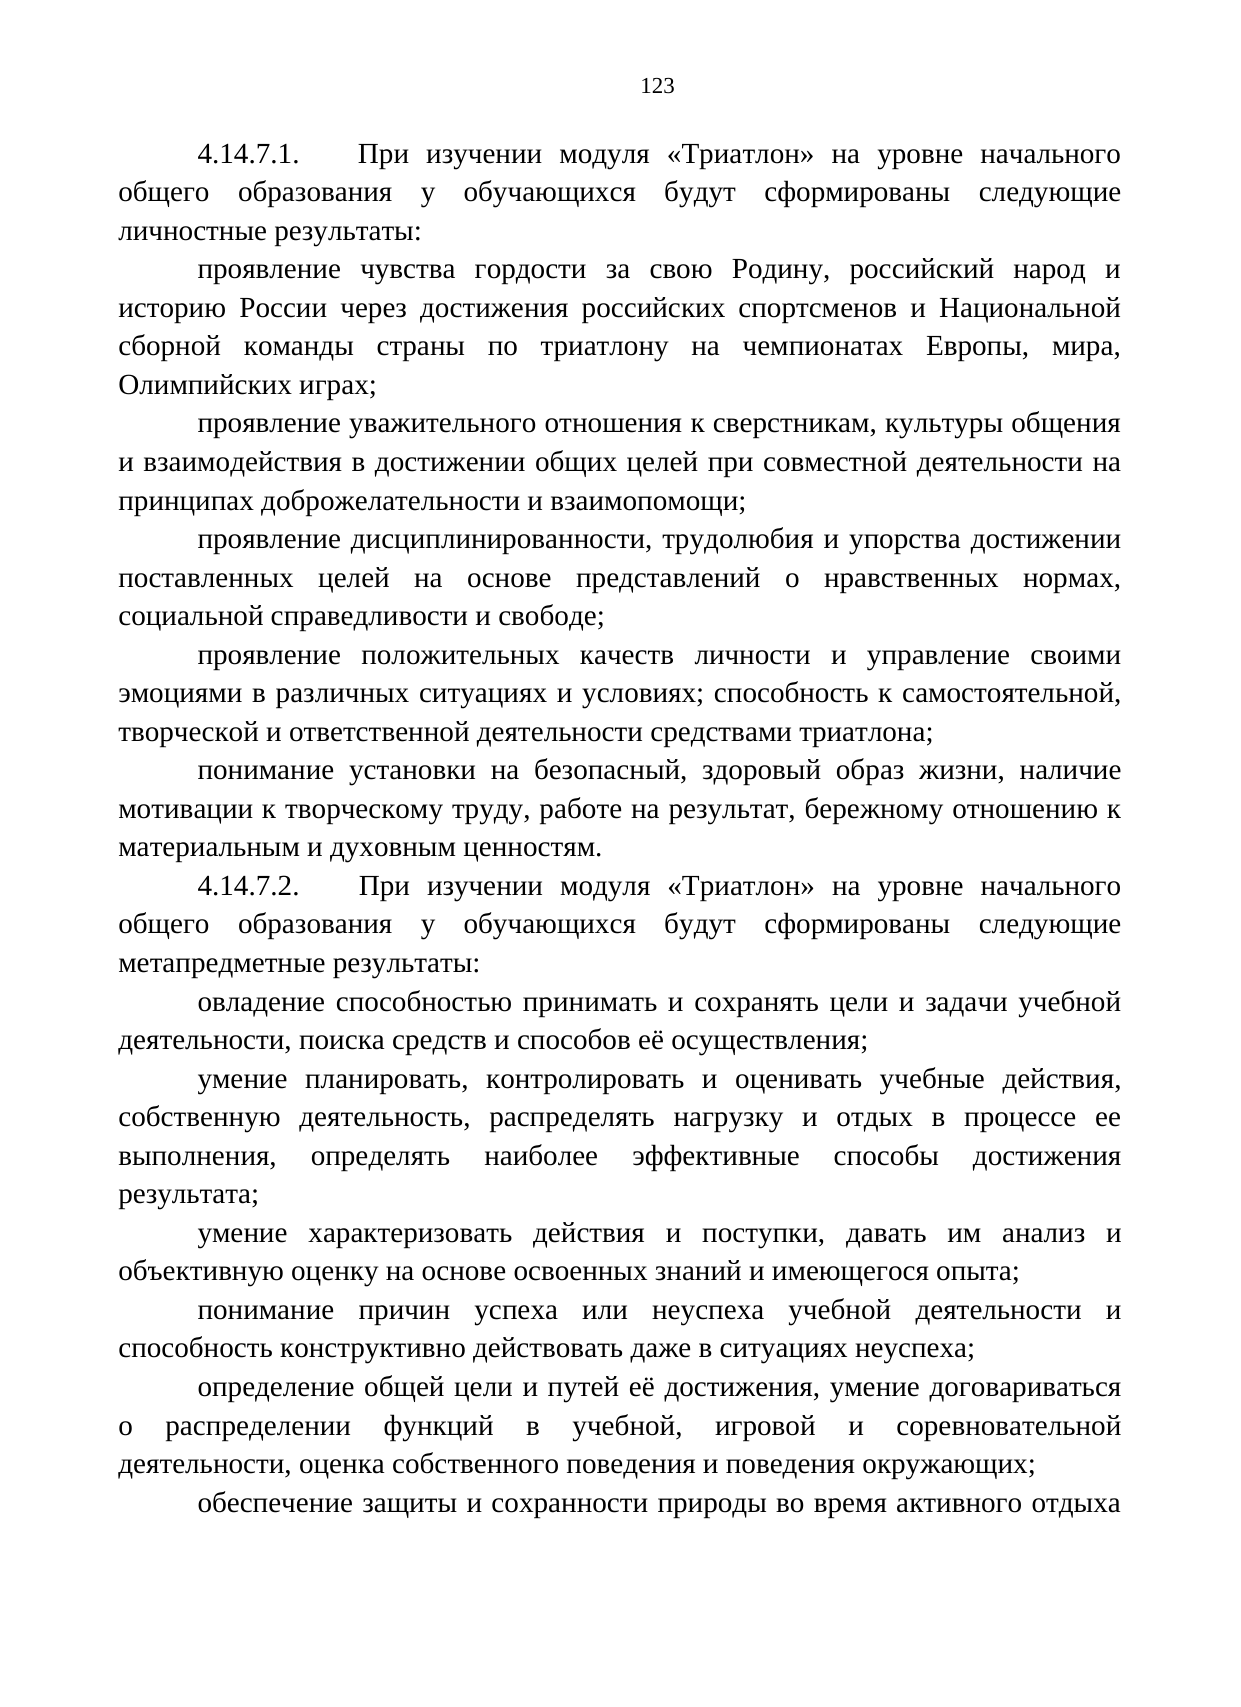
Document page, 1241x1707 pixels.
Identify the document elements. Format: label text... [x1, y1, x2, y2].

text проявление положительных качеств личности и управление своими эмоциями в различных ситуациях и условиях; способность к самостоятельной, творческой и ответственной деятельности средствами триатлона; [118, 637, 1122, 747]
text умение характеризовать действия и поступки, давать им анализ и объективную оценку на основе освоенных знаний и имеющегося опыта; [118, 1215, 1122, 1287]
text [118, 1485, 1122, 1518]
text проявление чувства гордости за свою Родину, российский народ и историю России через достижения российских спортсменов и Национальной сборной команды страны по триатлону на чемпионатах Европы, мира, Олимпийских играх; [118, 251, 1122, 401]
text понимание причин успеха или неуспеха учебной деятельности и способность конструктивно действовать даже в ситуациях неуспеха; [118, 1292, 1122, 1364]
list При изучении модуля «Триатлон» на уровне начального общего образования у обучающихся будут сформированы следующие личностные результаты: [118, 136, 1122, 246]
text понимание установки на безопасный, здоровый образ жизни, наличие мотивации к творческому труду, работе на результат, бережному отношению к материальным и духовным ценностям. [118, 752, 1122, 863]
text определение общей цели и путей её достижения, умение договариваться о распределении функций в учебной, игровой и соревновательной деятельности, оценка собственного поведения и поведения окружающих; [118, 1369, 1122, 1480]
text умение планировать, контролировать и оценивать учебные действия, собственную деятельность, распределять нагрузку и отдых в процессе ее выполнения, определять наиболее эффективные способы достижения результата; [118, 1061, 1122, 1210]
text проявление дисциплинированности, трудолюбия и упорства достижении поставленных целей на основе представлений о нравственных нормах, социальной справедливости и свободе; [118, 521, 1122, 632]
text проявление уважительного отношения к сверстникам, культуры общения и взаимодействия в достижении общих целей при совместной деятельности на принципах доброжелательности и взаимопомощи; [118, 406, 1122, 516]
list При изучении модуля «Триатлон» на уровне начального общего образования у обучающихся будут сформированы следующие метапредметные результаты: [118, 868, 1122, 979]
text овладение способностью принимать и сохранять цели и задачи учебной деятельности, поиска средств и способов её осуществления; [118, 984, 1122, 1056]
